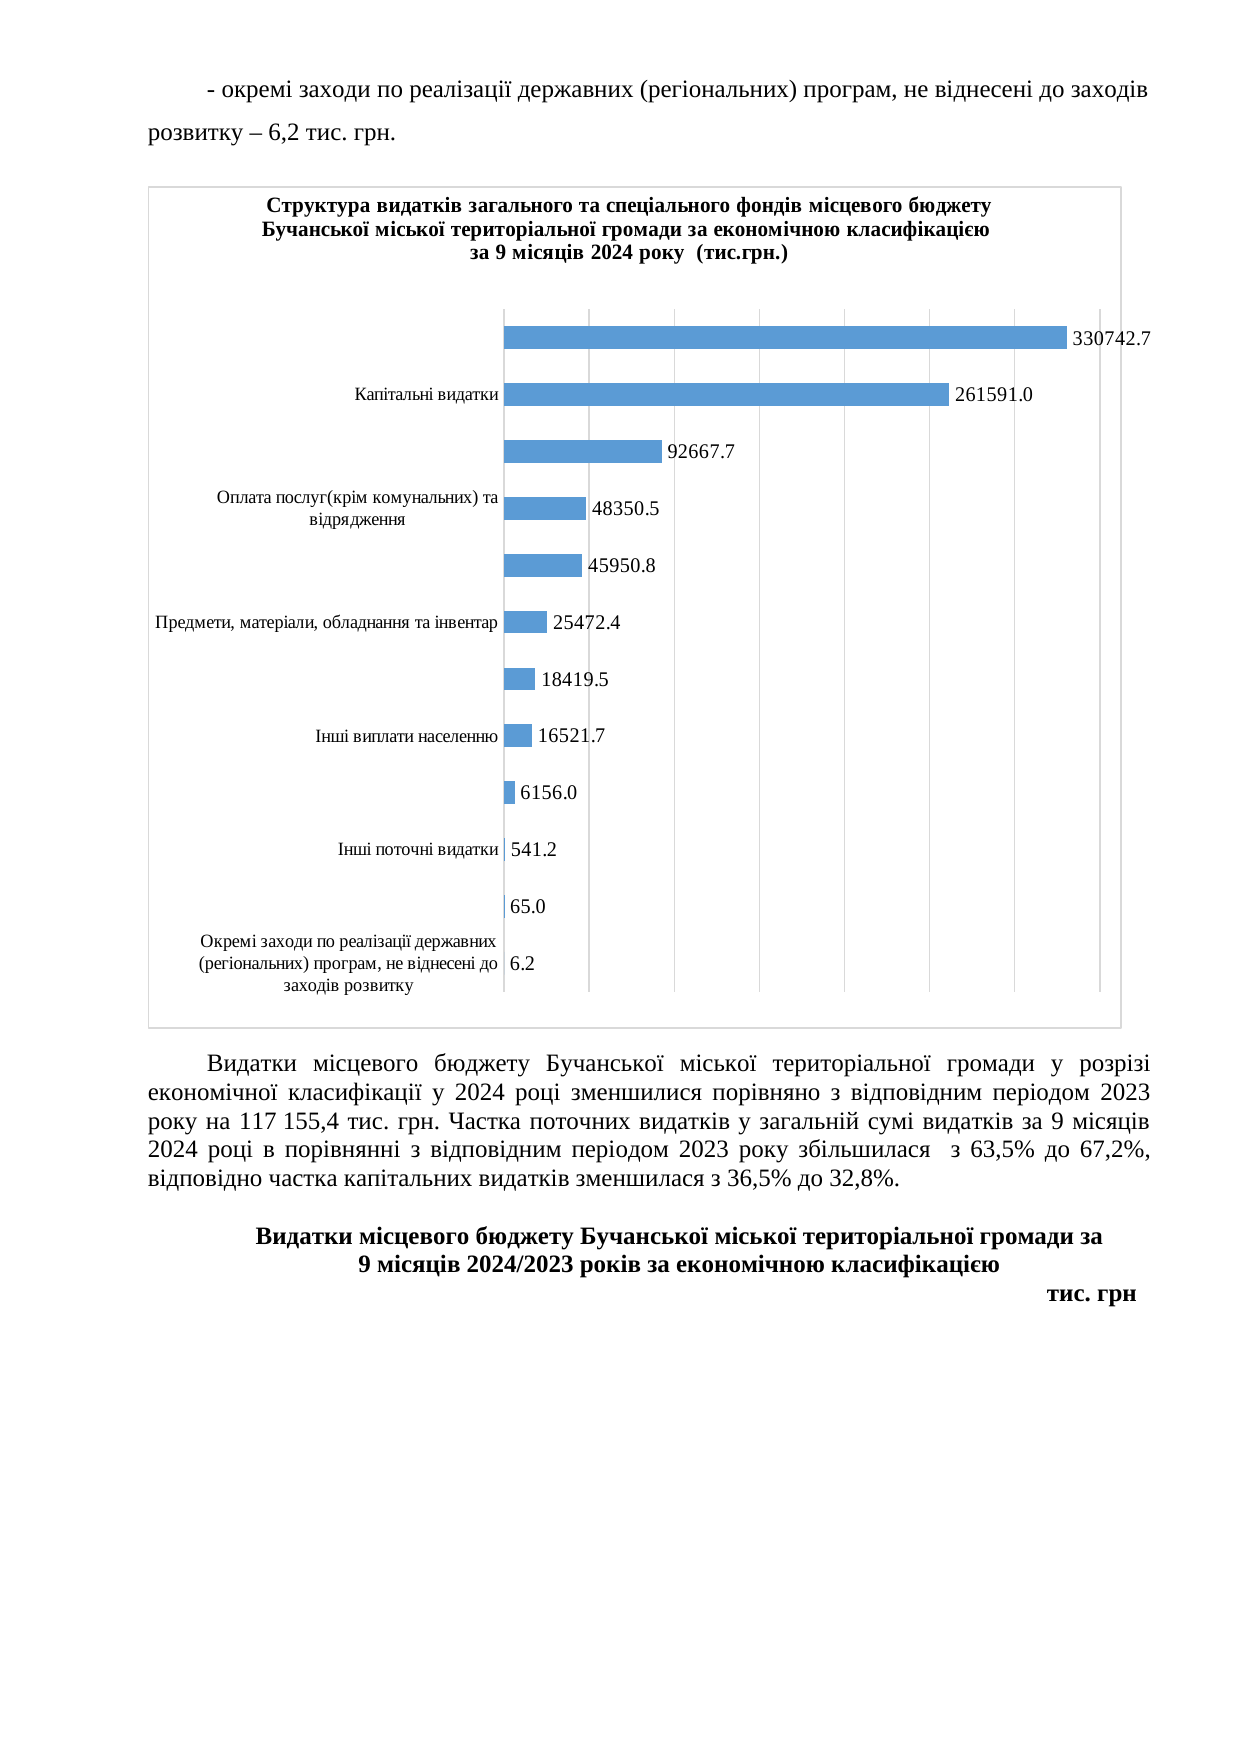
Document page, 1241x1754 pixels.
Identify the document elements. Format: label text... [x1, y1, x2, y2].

text тис. грн [148, 1278, 1152, 1307]
list окремі заходи по реалізації державних (регіональних) програм, не віднесені до заходів розвитку – 6,2 тис. грн. [148, 74, 1152, 146]
text 9 місяців 2024/2023 років за економічною класифікацією [148, 1249, 1152, 1278]
text Видатки місцевого бюджету Бучанської міської територіальної громади за [148, 1221, 1152, 1249]
text Видатки місцевого бюджету Бучанської міської територіальної громади у розрізі економічної класифікації у 2024 році зменшилися порівняно з відповідним періодом 2023 року на 117 155,4 тис. грн. Частка поточних видатків у загальній сумі видатків за 9 місяців 2024 році в порівнянні з відповідним періодом 2023 року збільшилася з 63,5% до 67,2%, відповідно частка капітальних видатків зменшилася з 36,5% до 32,8%. [148, 1048, 1152, 1192]
